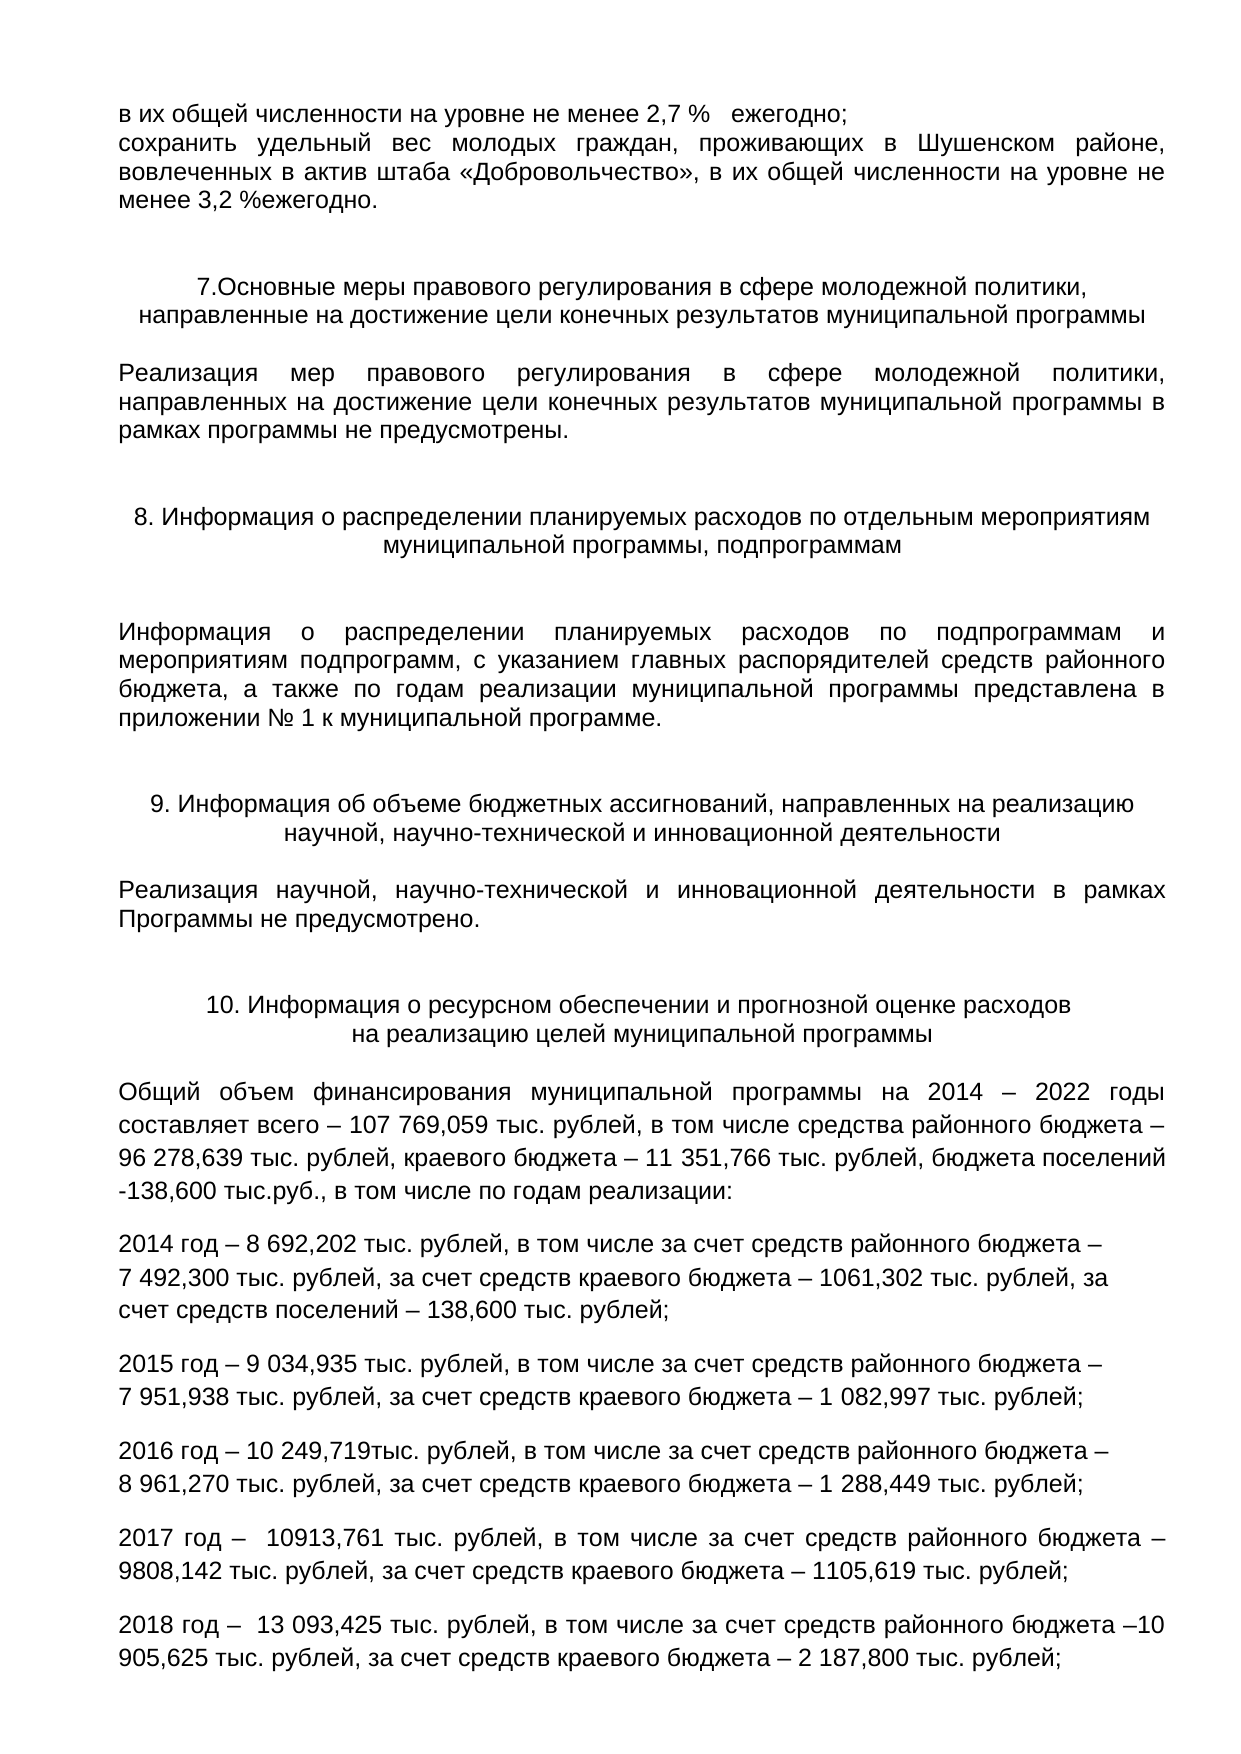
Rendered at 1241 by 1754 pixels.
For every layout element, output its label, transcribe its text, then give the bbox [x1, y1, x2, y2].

text Общий объем финансирования муниципальной программы на 2014 – 2022 годы составляет всего – 107 769,059 тыс. рублей, в том числе средства районного бюджета – 96 278,639 тыс. рублей, краевого бюджета – 11 351,766 тыс. рублей, бюджета поселений -138,600 тыс.руб., в том числе по годам реализации: [118, 1077, 1167, 1204]
list Реализация мер правового регулирования в сфере молодежной политики, направленных на достижение цели конечных результатов муниципальной программы в рамках программы не предусмотрены. [118, 358, 1167, 444]
text 2014 год – 8 692,202 тыс. рублей, в том числе за счет средств районного бюджета – 7 492,300 тыс. рублей, за счет средств краевого бюджета – 1061,302 тыс. рублей, за счет средств поселений – 138,600 тыс. рублей; [118, 1229, 1167, 1324]
text 2017 год – 10913,761 тыс. рублей, в том числе за счет средств районного бюджета –9808,142 тыс. рублей, за счет средств краевого бюджета – 1105,619 тыс. рублей; [118, 1523, 1167, 1585]
text 2015 год – 9 034,935 тыс. рублей, в том числе за счет средств районного бюджета – 7 951,938 тыс. рублей, за счет средств краевого бюджета – 1 082,997 тыс. рублей; [118, 1349, 1167, 1411]
text 2016 год – 10 249,719тыс. рублей, в том числе за счет средств районного бюджета –8 961,270 тыс. рублей, за счет средств краевого бюджета – 1 288,449 тыс. рублей; [118, 1436, 1167, 1498]
text 2018 год – 13 093,425 тыс. рублей, в том числе за счет средств районного бюджета –10 905,625 тыс. рублей, за счет средств краевого бюджета – 2 187,800 тыс. рублей; [118, 1610, 1167, 1672]
list 7.Основные меры правового регулирования в сфере молодежной политики, направленные на достижение цели конечных результатов муниципальной программы [118, 272, 1167, 329]
list 9. Информация об объеме бюджетных ассигнований, направленных на реализацию научной, научно-технической и инновационной деятельности [118, 789, 1167, 847]
text сохранить удельный вес молодых граждан, проживающих в Шушенском районе, вовлеченных в актив штаба «Добровольчество», в их общей численности на уровне не менее 3,2 %ежегодно. [118, 128, 1167, 214]
list Реализация научной, научно-технической и инновационной деятельности в рамках Программы не предусмотрено. [118, 875, 1167, 933]
list 8. Информация о распределении планируемых расходов по отдельным мероприятиям муниципальной программы, подпрограммам [118, 502, 1167, 559]
list 10. Информация о ресурсном обеспечении и прогнозной оценке расходов на реализацию целей муниципальной программы [118, 990, 1167, 1048]
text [118, 99, 1167, 128]
text Информация о распределении планируемых расходов по подпрограммам и мероприятиям подпрограмм, с указанием главных распорядителей средств районного бюджета, а также по годам реализации муниципальной программы представлена в приложении № 1 к муниципальной программе. [118, 617, 1167, 732]
